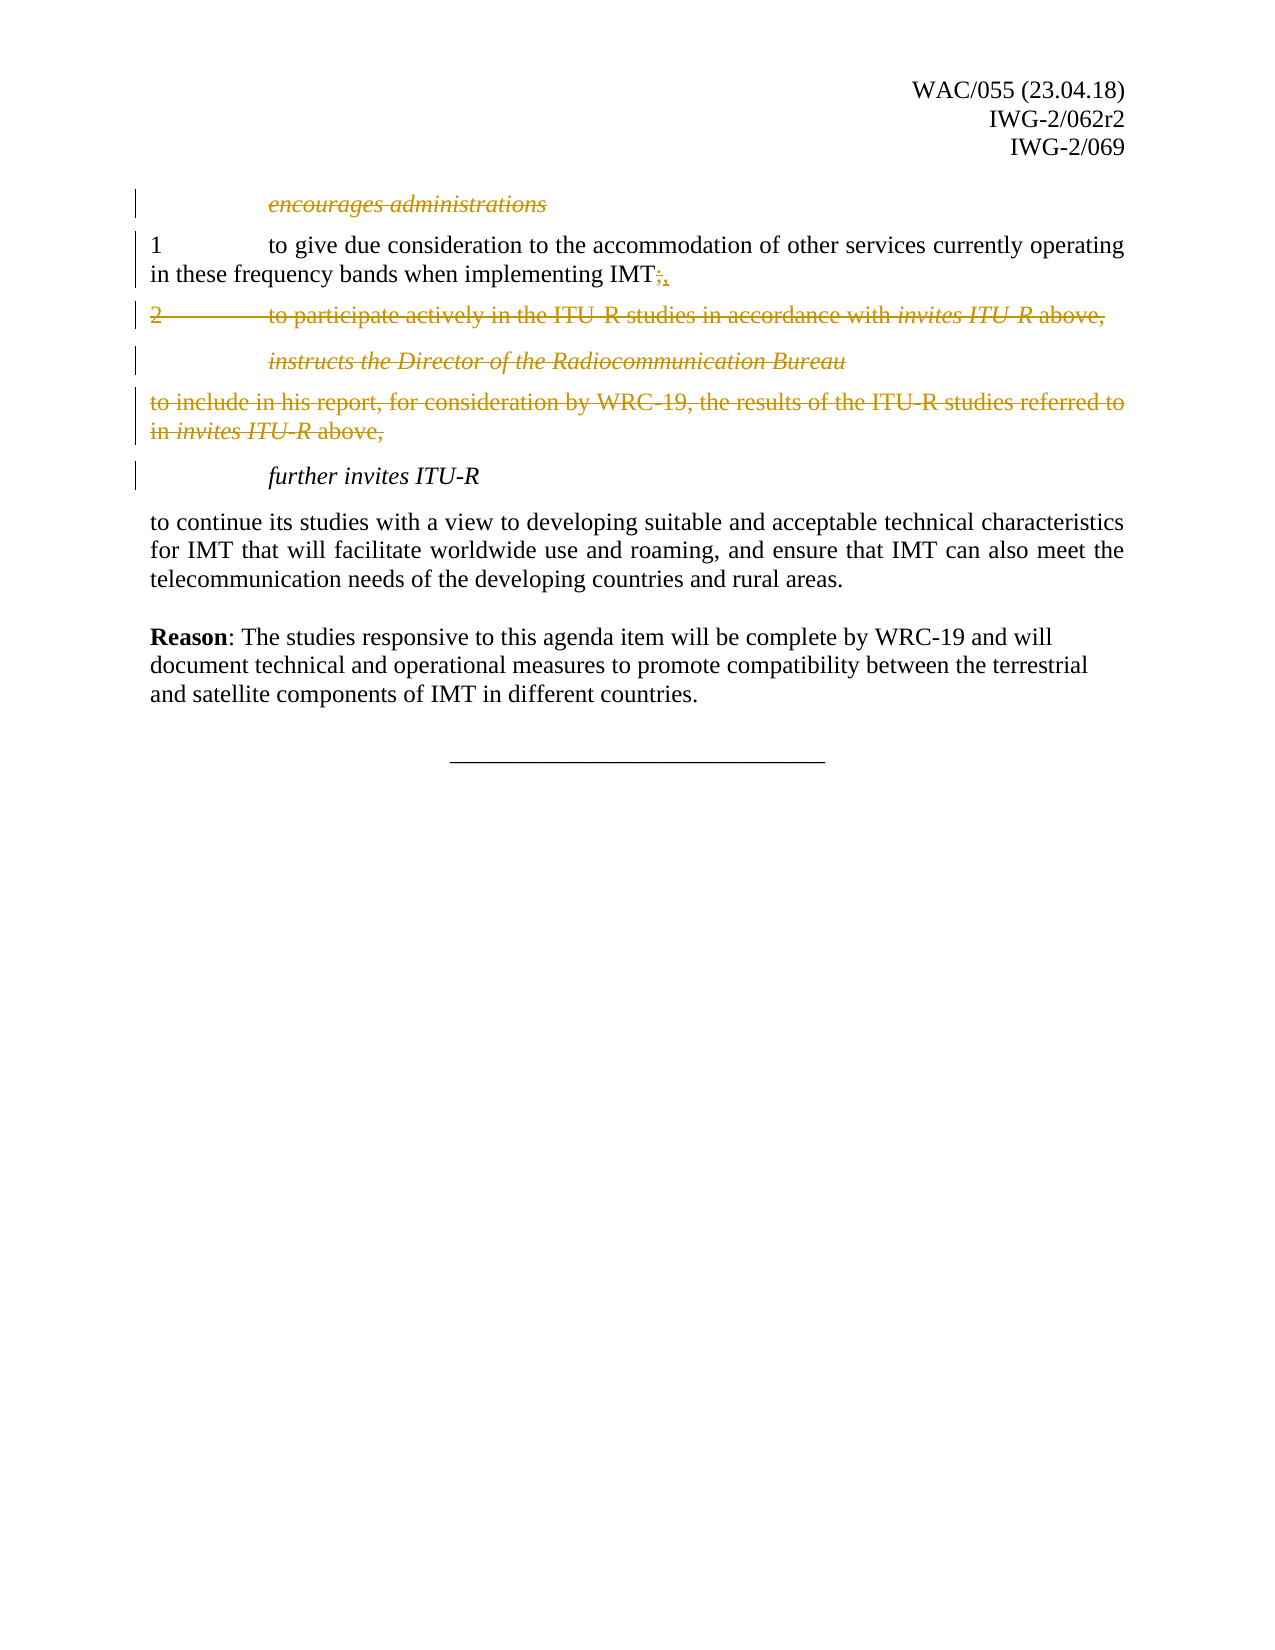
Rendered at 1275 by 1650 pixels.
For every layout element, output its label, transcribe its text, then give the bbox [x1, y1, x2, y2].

text ______________________________ [150, 737, 1125, 766]
text to continue its studies with a view to developing suitable and acceptable technical characteristics for IMT that will facilitate worldwide use and roaming, and ensure that IMT can also meet the telecommunication needs of the developing countries and rural areas. [150, 507, 1125, 593]
text further invites ITU-R [268, 461, 1125, 490]
text Reason: The studies responsive to this agenda item will be complete by WRC-19 and will document technical and operational measures to promote compatibility between the terrestrial and satellite components of IMT in different countries. [150, 622, 1125, 708]
text 1 to give due consideration to the accommodation of other services currently operating in these frequency bands when implementing IMT [150, 231, 1125, 288]
